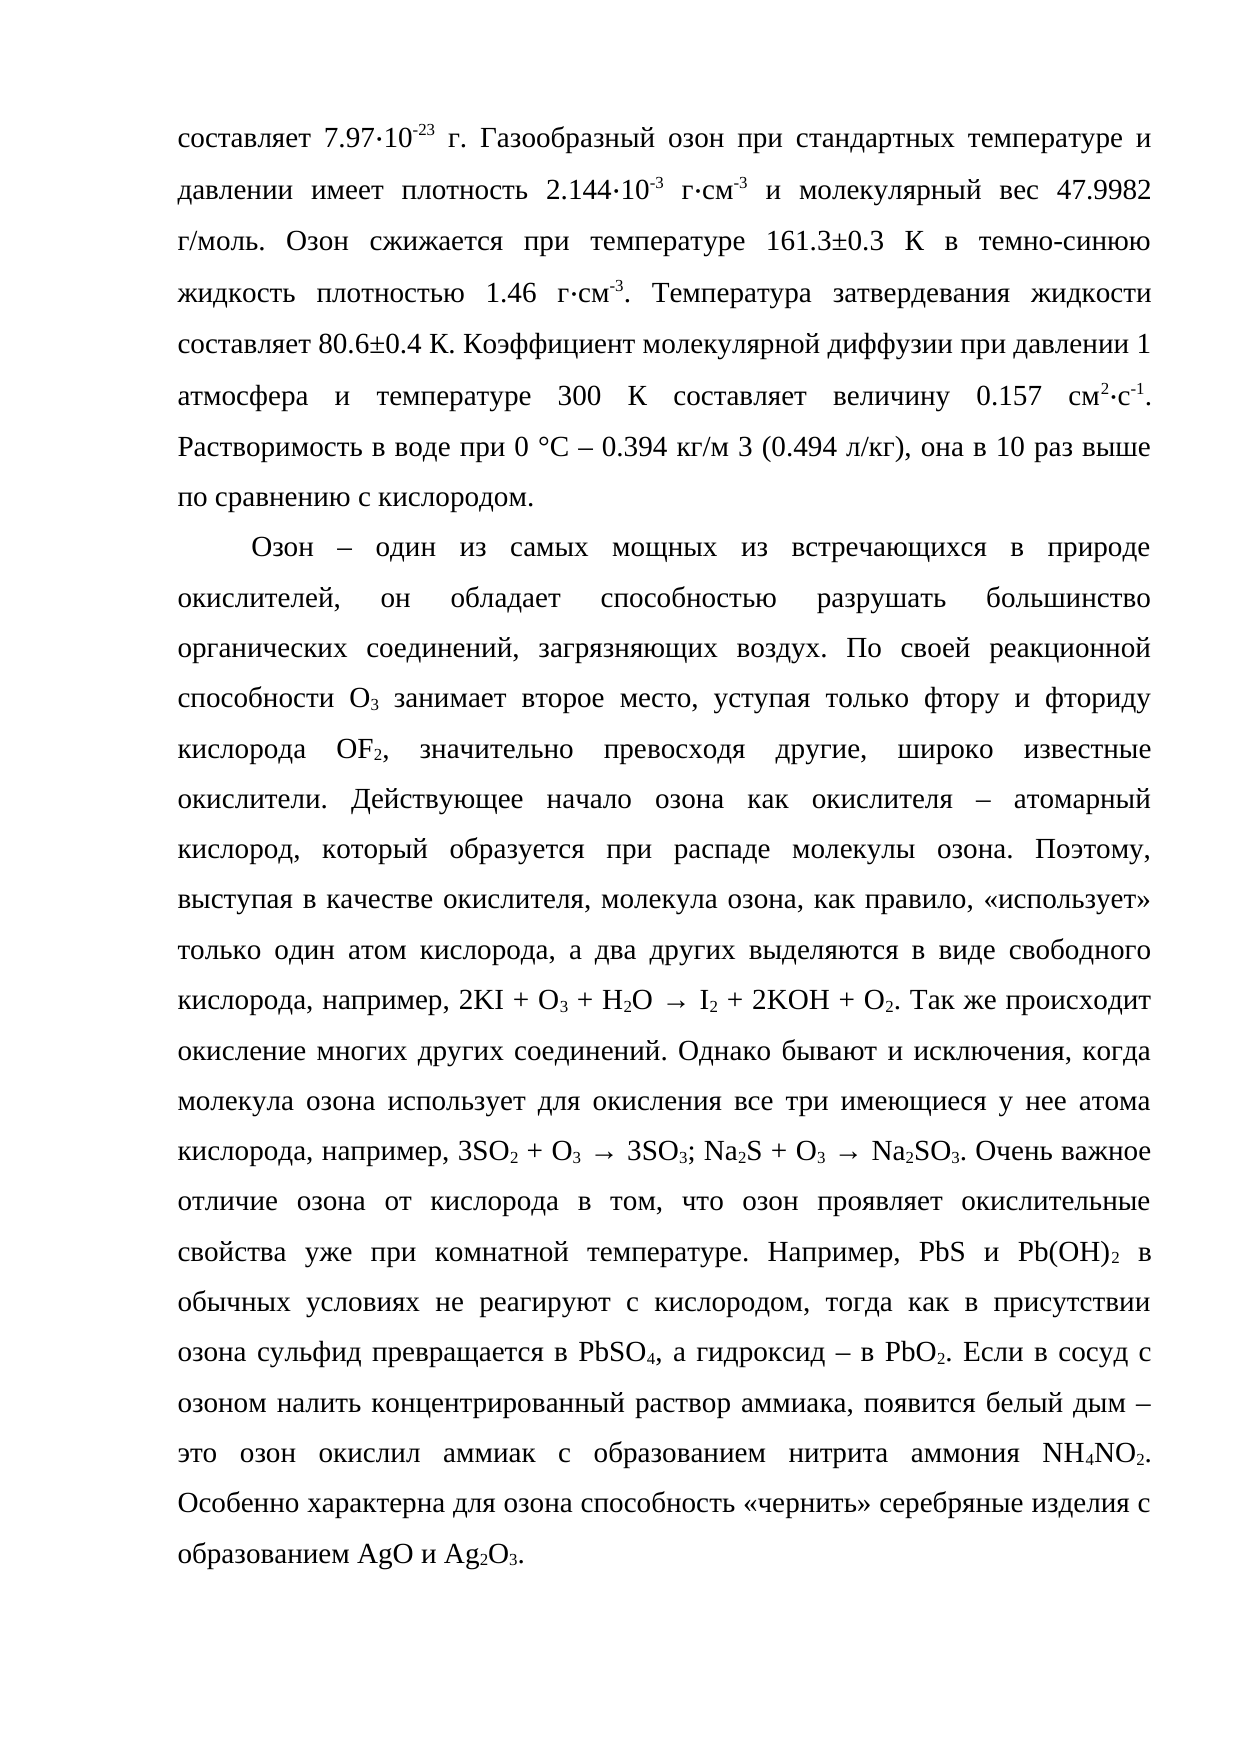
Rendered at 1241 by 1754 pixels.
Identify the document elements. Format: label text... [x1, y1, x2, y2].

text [177, 118, 1152, 513]
text Озон – один из самых мощных из встречающихся в природе окислителей, он обладает способностью разрушать большинство органических соединений, загрязняющих воздух. По своей реакционной способности О3 занимает второе место, уступая только фтору и фториду кислорода OF2, значительно превосходя другие, широко известные окислители. Действующее начало озона как окислителя – атомарный кислород, который образуется при распаде молекулы озона. Поэтому, выступая в качестве окислителя, молекула озона, как правило, «использует» только один атом кислорода, а два других выделяются в виде свободного кислорода, например, 2KI + O3 + H2O → I2 + 2KOH + O2. Так же происходит окисление многих других соединений. Однако бывают и исключения, когда молекула озона использует для окисления все три имеющиеся у нее атома кислорода, например, 3SO2 + O3 → 3SO3; Na2S + O3 → Na2SO3. Очень важное отличие озона от кислорода в том, что озон проявляет окислительные свойства уже при комнатной температуре. Например, PbS и Pb(OH)2 в обычных условиях не реагируют с кислородом, тогда как в присутствии озона сульфид превращается в PbSO4, а гидроксид – в PbO2. Если в сосуд с озоном налить концентрированный раствор аммиака, появится белый дым – это озон окислил аммиак с образованием нитрита аммония NH4NO2. Особенно характерна для озона способность «чернить» серебряные изделия с образованием AgO и Ag2O3. [177, 529, 1152, 1569]
